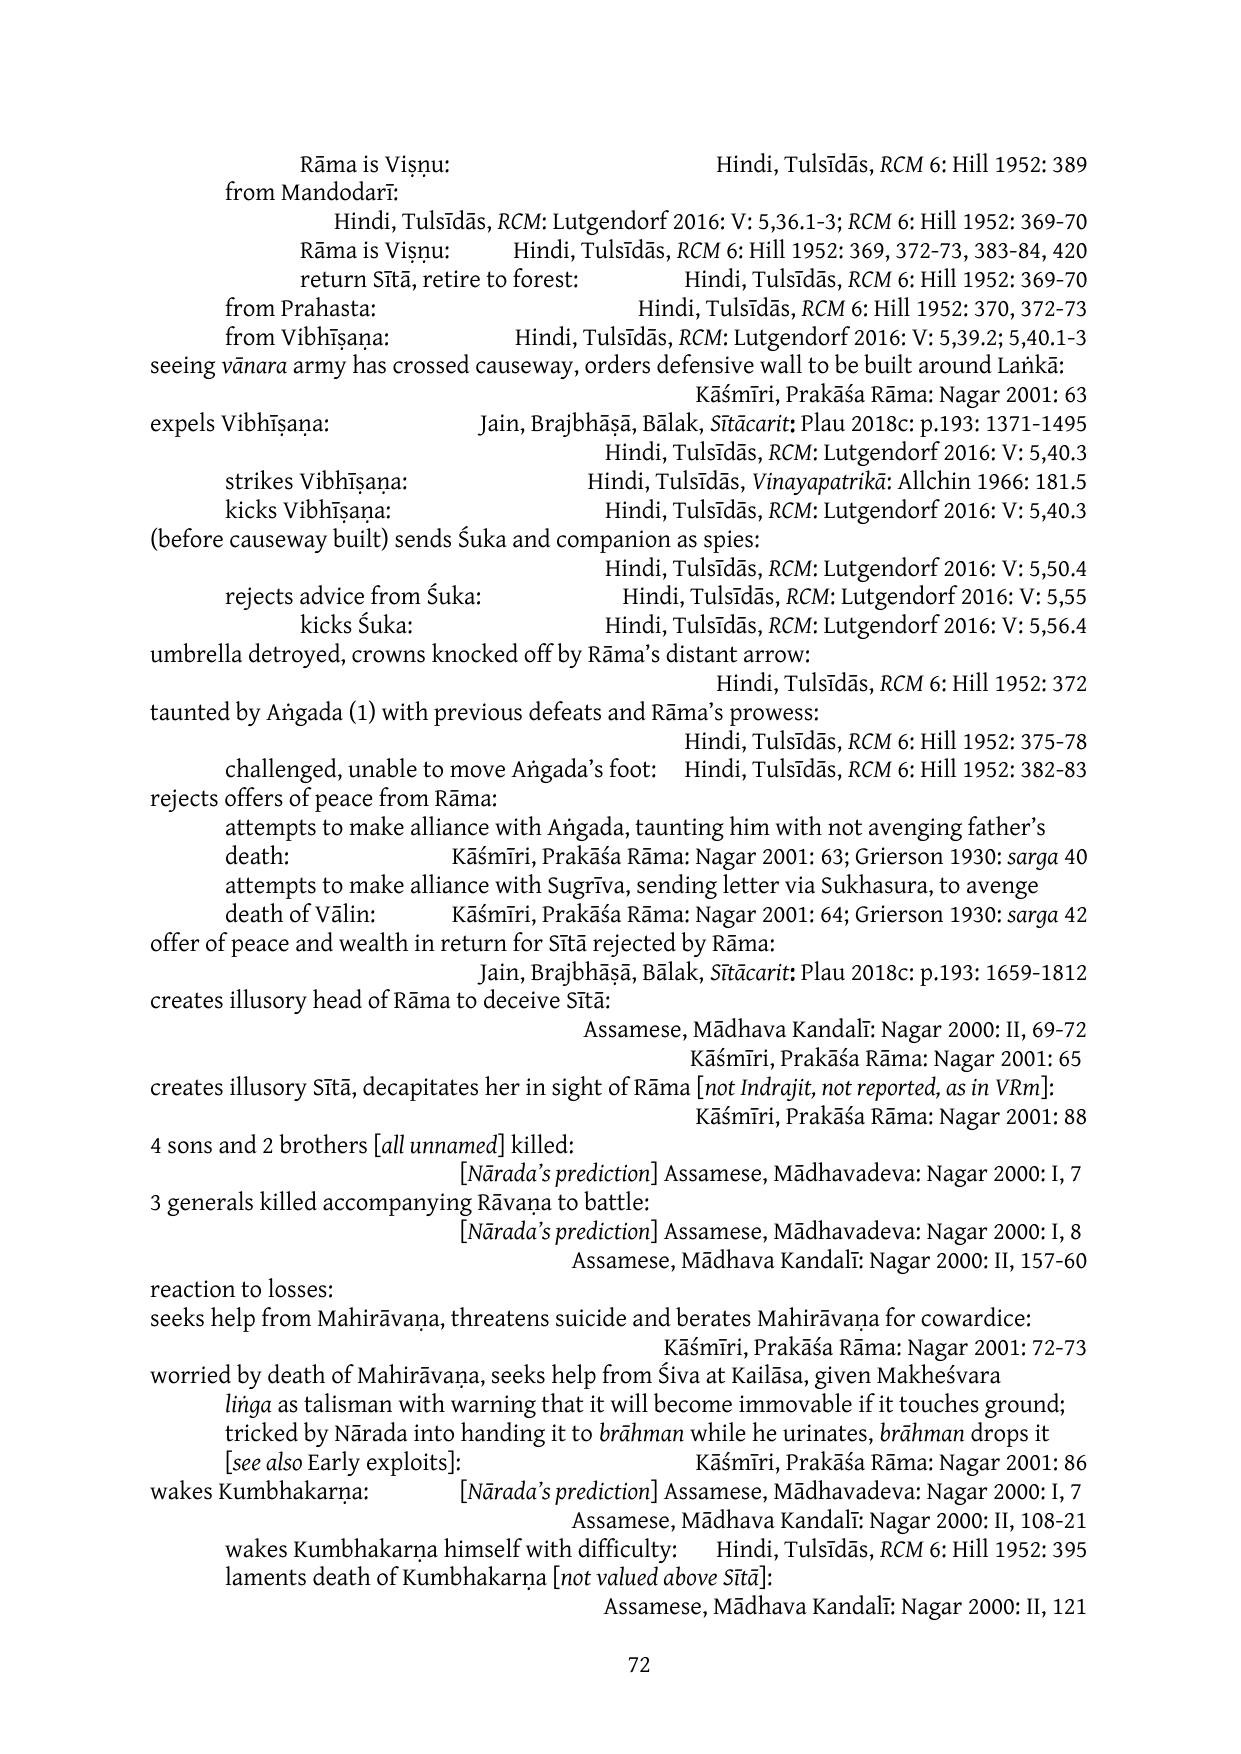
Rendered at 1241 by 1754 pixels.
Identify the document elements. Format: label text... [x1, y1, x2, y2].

text from Prahasta: Hindi, Tulsīdās, RCM 6: Hill 1952: 370, 372-73 [150, 294, 1090, 323]
text expels Vibhīṣaṇa: Jain, Brajbhāṣā, Bālak, Sītācarit: Plau 2018c: p.193: 1371-1495 [150, 410, 1090, 438]
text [150, 1564, 1090, 1622]
text offer of peace and wealth in return for Sītā rejected by Rāma: [150, 929, 1090, 958]
text challenged, unable to move Aṅgada’s foot: Hindi, Tulsīdās, RCM 6: Hill 1952: 382-83 [150, 756, 1090, 785]
text wakes Kumbhakarṇa: [Nārada’s prediction] Assamese, Mādhavadeva: Nagar 2000: I, 7 [150, 1477, 1090, 1506]
text strikes Vibhīṣaṇa: Hindi, Tulsīdās, Vinayapatrikā: Allchin 1966: 181.5 [150, 467, 1090, 496]
text kicks Śuka: Hindi, Tulsīdās, RCM: Lutgendorf 2016: V: 5,56.4 [150, 612, 1090, 641]
text reaction to losses: [150, 1275, 1090, 1304]
text worried by death of Mahirāvaṇa, seeks help from Śiva at Kailāsa, given Makheśvara liṅga as talisman with warning that it will become immovable if it touches ground; tricked by Nārada into handing it to brāhman while he urinates, brāhman drops it [see also Early exploits]: Kāśmīri, Prakāśa Rāma: Nagar 2001: 86 [150, 1362, 1090, 1477]
text return Sītā, retire to forest: Hindi, Tulsīdās, RCM 6: Hill 1952: 369-70 [150, 265, 1090, 294]
text from Vibhīṣaṇa: Hindi, Tulsīdās, RCM: Lutgendorf 2016: V: 5,39.2; 5,40.1-3 [150, 323, 1090, 352]
text attempts to make alliance with Sugrīva, sending letter via Sukhasura, to avenge death of Vālin: Kāśmīri, Prakāśa Rāma: Nagar 2001: 64; Grierson 1930: sarga 42 [150, 871, 1090, 929]
text seeks help from Mahirāvaṇa, threatens suicide and berates Mahirāvaṇa for cowardice: Kāśmīri, Prakāśa Rāma: Nagar 2001: 72-73 [150, 1304, 1090, 1362]
text attempts to make alliance with Aṅgada, taunting him with not avenging father’s death: Kāśmīri, Prakāśa Rāma: Nagar 2001: 63; Grierson 1930: sarga 40 [150, 814, 1090, 871]
text creates illusory Sītā, decapitates her in sight of Rāma [not Indrajit, not reported, as in VRm]: Kāśmīri, Prakāśa Rāma: Nagar 2001: 88 [150, 1073, 1090, 1131]
text wakes Kumbhakarṇa himself with difficulty: Hindi, Tulsīdās, RCM 6: Hill 1952: 395 [150, 1535, 1090, 1564]
text rejects offers of peace from Rāma: [150, 785, 1090, 814]
text Assamese, Mādhava Kandalī: Nagar 2000: II, 108-21 [150, 1506, 1090, 1535]
text taunted by Aṅgada (1) with previous defeats and Rāma’s prowess: [150, 698, 1090, 727]
text seeing vānara army has crossed causeway, orders defensive wall to be built around Laṅkā: Kāśmīri, Prakāśa Rāma: Nagar 2001: 63 [150, 352, 1090, 410]
text Assamese, Mādhava Kandalī: Nagar 2000: II, 157-60 [150, 1246, 1090, 1275]
text Hindi, Tulsīdās, RCM: Lutgendorf 2016: V: 5,40.3 [150, 438, 1090, 467]
text kicks Vibhīṣaṇa: Hindi, Tulsīdās, RCM: Lutgendorf 2016: V: 5,40.3 [150, 496, 1090, 525]
text Jain, Brajbhāṣā, Bālak, Sītācarit: Plau 2018c: p.193: 1659-1812 [150, 958, 1090, 987]
text rejects advice from Śuka: Hindi, Tulsīdās, RCM: Lutgendorf 2016: V: 5,55 [150, 583, 1090, 612]
text 3 generals killed accompanying Rāvaṇa to battle: [Nārada’s prediction] Assamese, Mādhavadeva: Nagar 2000: I, 8 [150, 1189, 1090, 1246]
text Rāma is Viṣṇu: Hindi, Tulsīdās, RCM 6: Hill 1952: 389 [150, 150, 1090, 179]
text Rāma is Viṣṇu: Hindi, Tulsīdās, RCM 6: Hill 1952: 369, 372-73, 383-84, 420 [150, 237, 1090, 265]
text creates illusory head of Rāma to deceive Sītā: Assamese, Mādhava Kandalī: Nagar 2000: II, 69-72 Kāśmīri, Prakāśa Rāma: Nagar 2001: 65 [150, 987, 1090, 1073]
text from Mandodarī: Hindi, Tulsīdās, RCM: Lutgendorf 2016: V: 5,36.1-3; RCM 6: Hill 1952: 369-70 [150, 179, 1090, 237]
text umbrella detroyed, crowns knocked off by Rāma’s distant arrow: Hindi, Tulsīdās, RCM 6: Hill 1952: 372 [150, 641, 1090, 698]
text (before causeway built) sends Śuka and companion as spies: Hindi, Tulsīdās, RCM: Lutgendorf 2016: V: 5,50.4 [150, 525, 1090, 583]
text Hindi, Tulsīdās, RCM 6: Hill 1952: 375-78 [150, 727, 1090, 756]
text 4 sons and 2 brothers [all unnamed] killed: [Nārada’s prediction] Assamese, Mādhavadeva: Nagar 2000: I, 7 [150, 1131, 1090, 1189]
